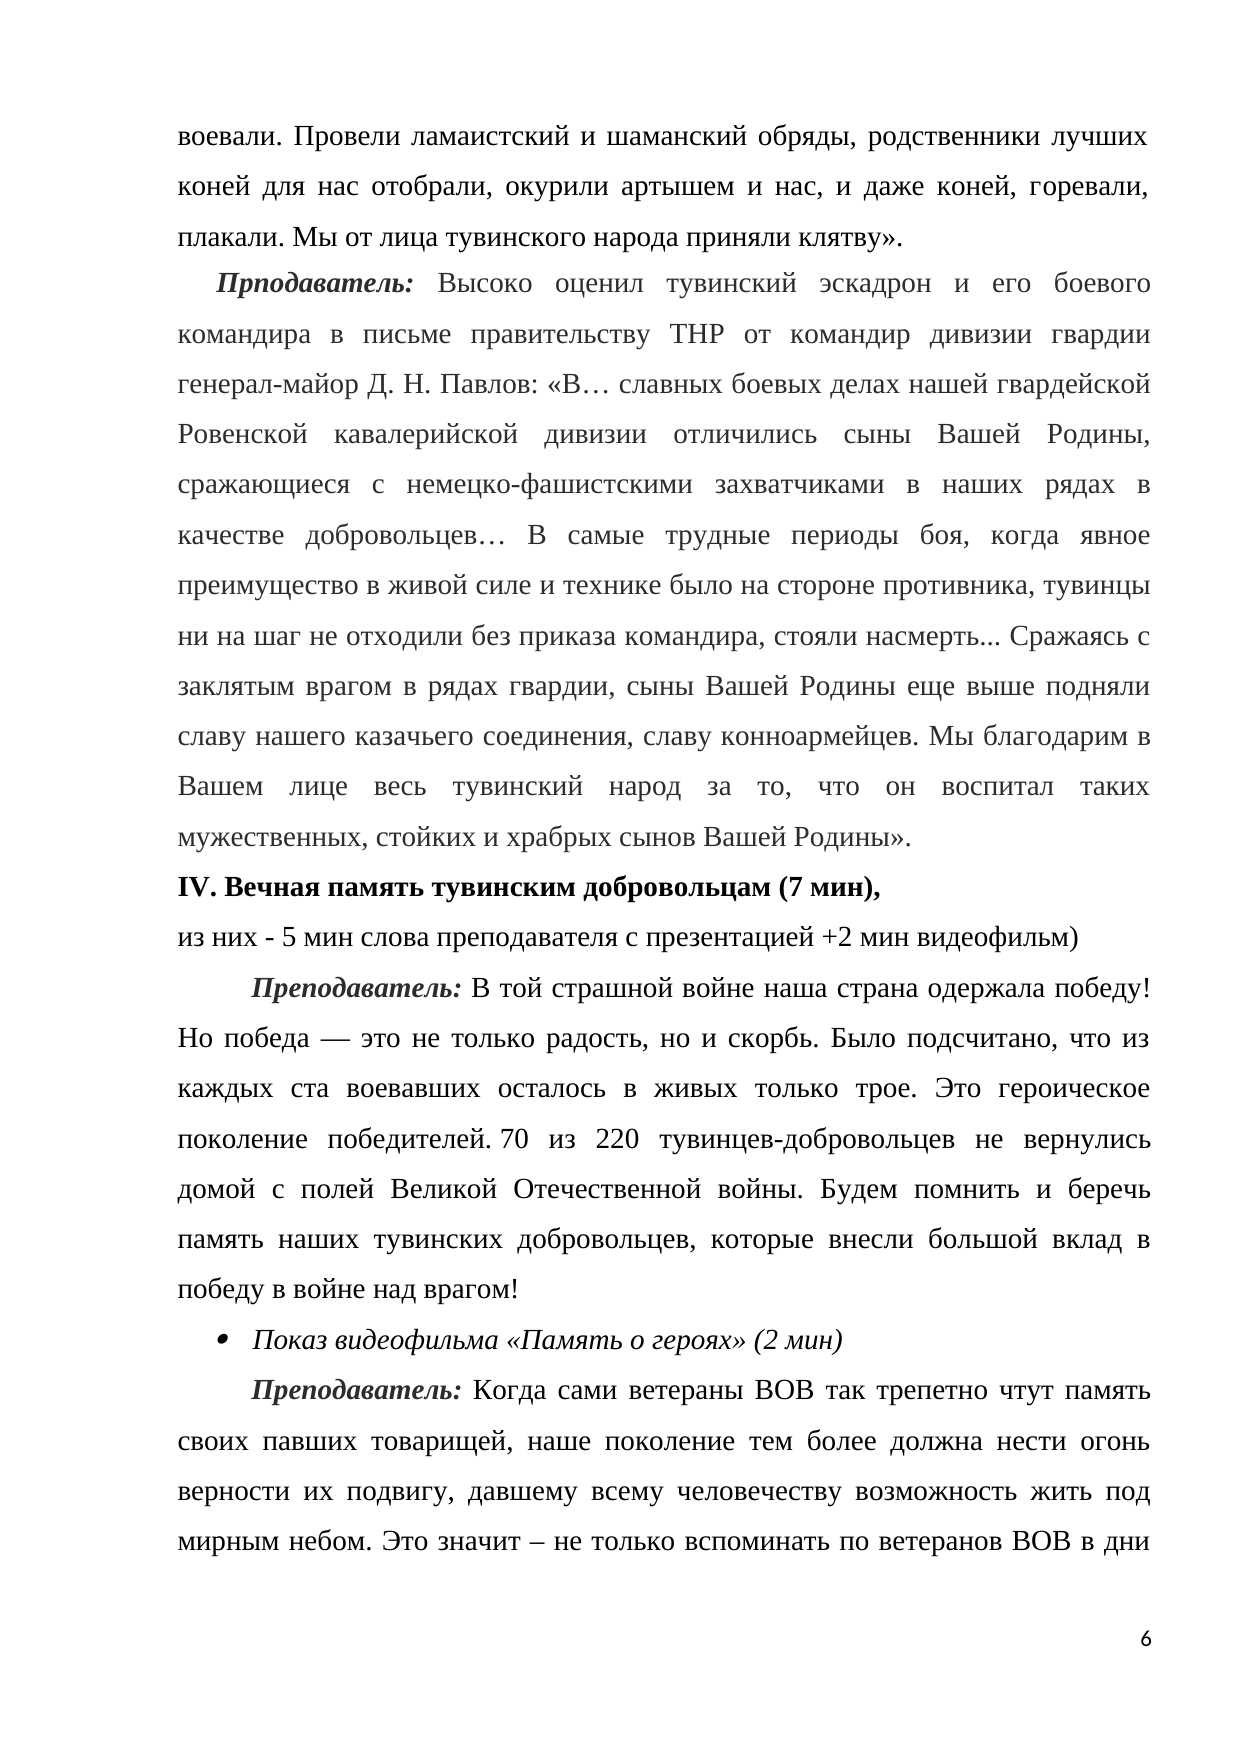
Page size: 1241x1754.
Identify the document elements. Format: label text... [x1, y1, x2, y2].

text из них - 5 мин слова преподавателя с презентацией +2 мин видеофильм) [177, 919, 1152, 953]
text Преподаватель: В той страшной войне наша страна одержала победу! Но победа — это не только радость, но и скорбь. Было подсчитано, что из каждых ста воевавших осталось в живых только трое. Это героическое поколение победителей. 70 из 220 тувинцев-добровольцев не вернулись домой с полей Великой Отечественной войны. Будем помнить и беречь память наших тувинских добровольцев, которые внесли большой вклад в победу в войне над врагом! [177, 970, 1152, 1305]
list Показ видеофильма «Память о героях» (2 мин) [215, 1322, 1152, 1356]
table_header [177, 118, 1152, 265]
text IV. Вечная память тувинским добровольцам (7 мин), [177, 869, 1152, 903]
text Прподаватель: Высоко оценил тувинский эскадрон и его боевого командира в письме правительству ТНР от командир дивизии гвардии генерал-майор Д. Н. Павлов: «В… славных боевых делах нашей гвардейской Ровенской кавалерийской дивизии отличились сыны Вашей Родины, сражающиеся с немецко-фашистскими захватчиками в наших рядах в качестве добровольцев… В самые трудные периоды боя, когда явное преимущество в живой силе и технике было на стороне противника, тувинцы ни на шаг не отходили без приказа командира, стояли насмерть... Сражаясь с заклятым врагом в рядах гвардии, сыны Вашей Родины еще выше подняли славу нашего казачьего соединения, славу конноармейцев. Мы благодарим в Вашем лице весь тувинский народ за то, что он воспитал таких мужественных, стойких и храбрых сынов Вашей Родины». [177, 265, 1152, 852]
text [177, 1372, 1152, 1557]
